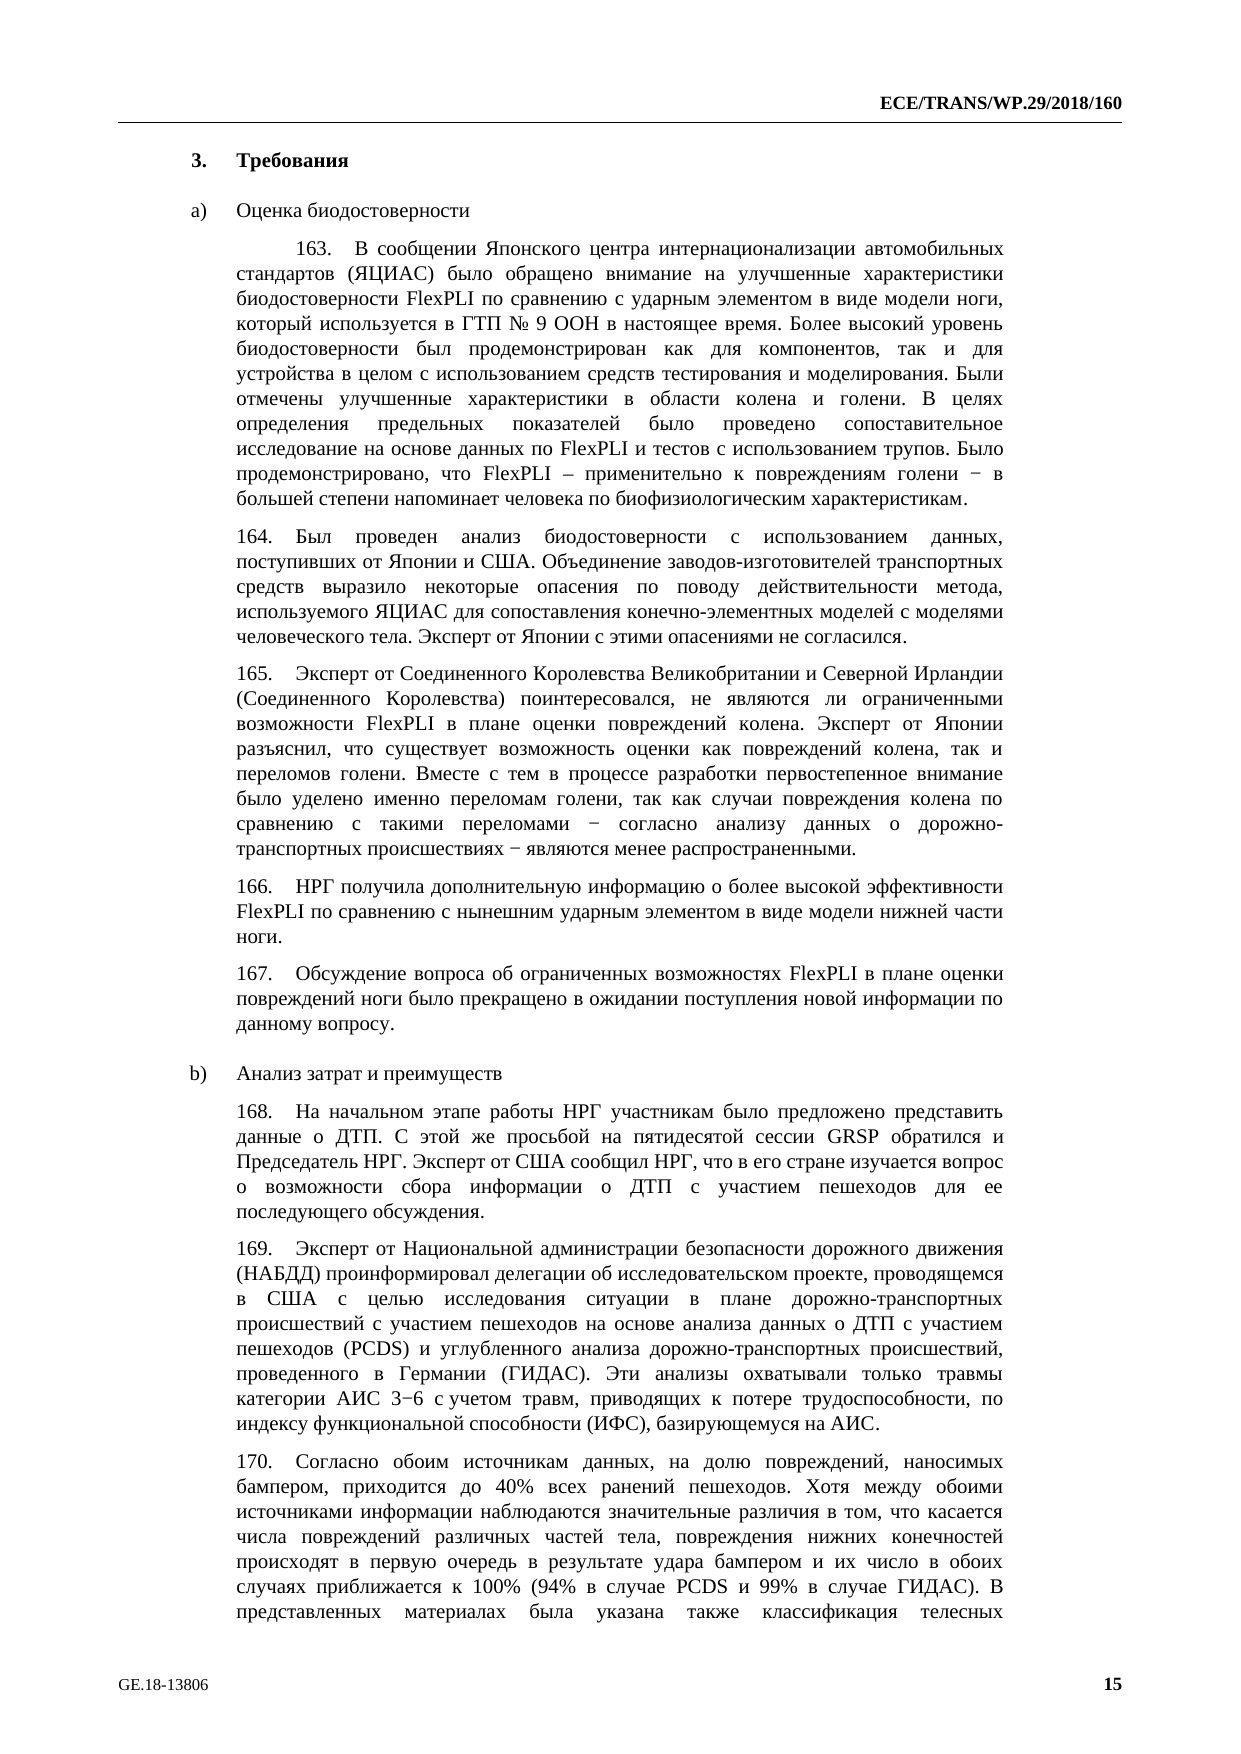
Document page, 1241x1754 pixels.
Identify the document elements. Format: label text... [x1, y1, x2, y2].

text 163. В сообщении Японского центра интернационализации автомобильных стандартов (ЯЦИАС) было обращено внимание на улучшенные характеристики биодостоверности FlexPLI по сравнению с ударным элементом в виде модели ноги, который используется в ГТП № 9 ООН в настоящее время. Более высокий уровень биодостоверности был продемонстрирован как для компонентов, так и для устройства в целом с использованием средств тестирования и моделирования. Были отмечены улучшенные характеристики в области колена и голени. В целях определения предельных показателей было проведено сопоставительное исследование на основе данных по FlexPLI и тестов с использованием трупов. Было продемонстрировано, что FlexPLI – применительно к повреждениям голени − в большей степени напоминает человека по биофизиологическим характеристикам. [236, 235, 1004, 510]
text 167. Обсуждение вопроса об ограниченных возможностях FlexPLI в плане оценки повреждений ноги было прекращено в ожидании поступления новой информации по данному вопросу. [236, 960, 1004, 1035]
text 168. На начальном этапе работы НРГ участникам было предложено представить данные о ДТП. С этой же просьбой на пятидесятой сессии GRSP обратился и Председатель НРГ. Эксперт от США сообщил НРГ, что в его стране изучается вопрос о возможности сбора информации о ДТП с участием пешеходов для ее последующего обсуждения. [236, 1098, 1004, 1223]
text 3. Требования [118, 148, 1004, 173]
text 166. НРГ получила дополнительную информацию о более высокой эффективности FlexPLI по сравнению с нынешним ударным элементом в виде модели нижней части ноги. [236, 873, 1004, 948]
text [236, 1448, 1004, 1623]
text 165. Эксперт от Соединенного Королевства Великобритании и Северной Ирландии (Соединенного Королевства) поинтересовался, не являются ли ограниченными возможности FlexPLI в плане оценки повреждений колена. Эксперт от Японии разъяснил, что существует возможность оценки как повреждений колена, так и переломов голени. Вместе с тем в процессе разработки первостепенное внимание было уделено именно переломам голени, так как случаи повреждения колена по сравнению с такими переломами − согласно анализу данных о дорожно-транспортных происшествиях − являются менее распространенными. [236, 660, 1004, 860]
text a) Оценка биодостоверности [118, 198, 1004, 223]
text b) Анализ затрат и преимуществ [118, 1060, 1004, 1085]
text 169. Эксперт от Национальной администрации безопасности дорожного движения (НАБДД) проинформировал делегации об исследовательском проекте, проводящемся в США с целью исследования ситуации в плане дорожно-транспортных происшествий с участием пешеходов на основе анализа данных о ДТП с участием пешеходов (PCDS) и углубленного анализа дорожно-транспортных происшествий, проведенного в Германии (ГИДАС). Эти анализы охватывали только травмы категории АИС 3−6 с учетом травм, приводящих к потере трудоспособности, по индексу функциональной способности (ИФС), базирующемуся на АИС. [236, 1235, 1004, 1435]
text 164. Был проведен анализ биодостоверности с использованием данных, поступивших от Японии и США. Объединение заводов-изготовителей транспортных средств выразило некоторые опасения по поводу действительности метода, используемого ЯЦИАС для сопоставления конечно-элементных моделей с моделями человеческого тела. Эксперт от Японии с этими опасениями не согласился. [236, 523, 1004, 648]
